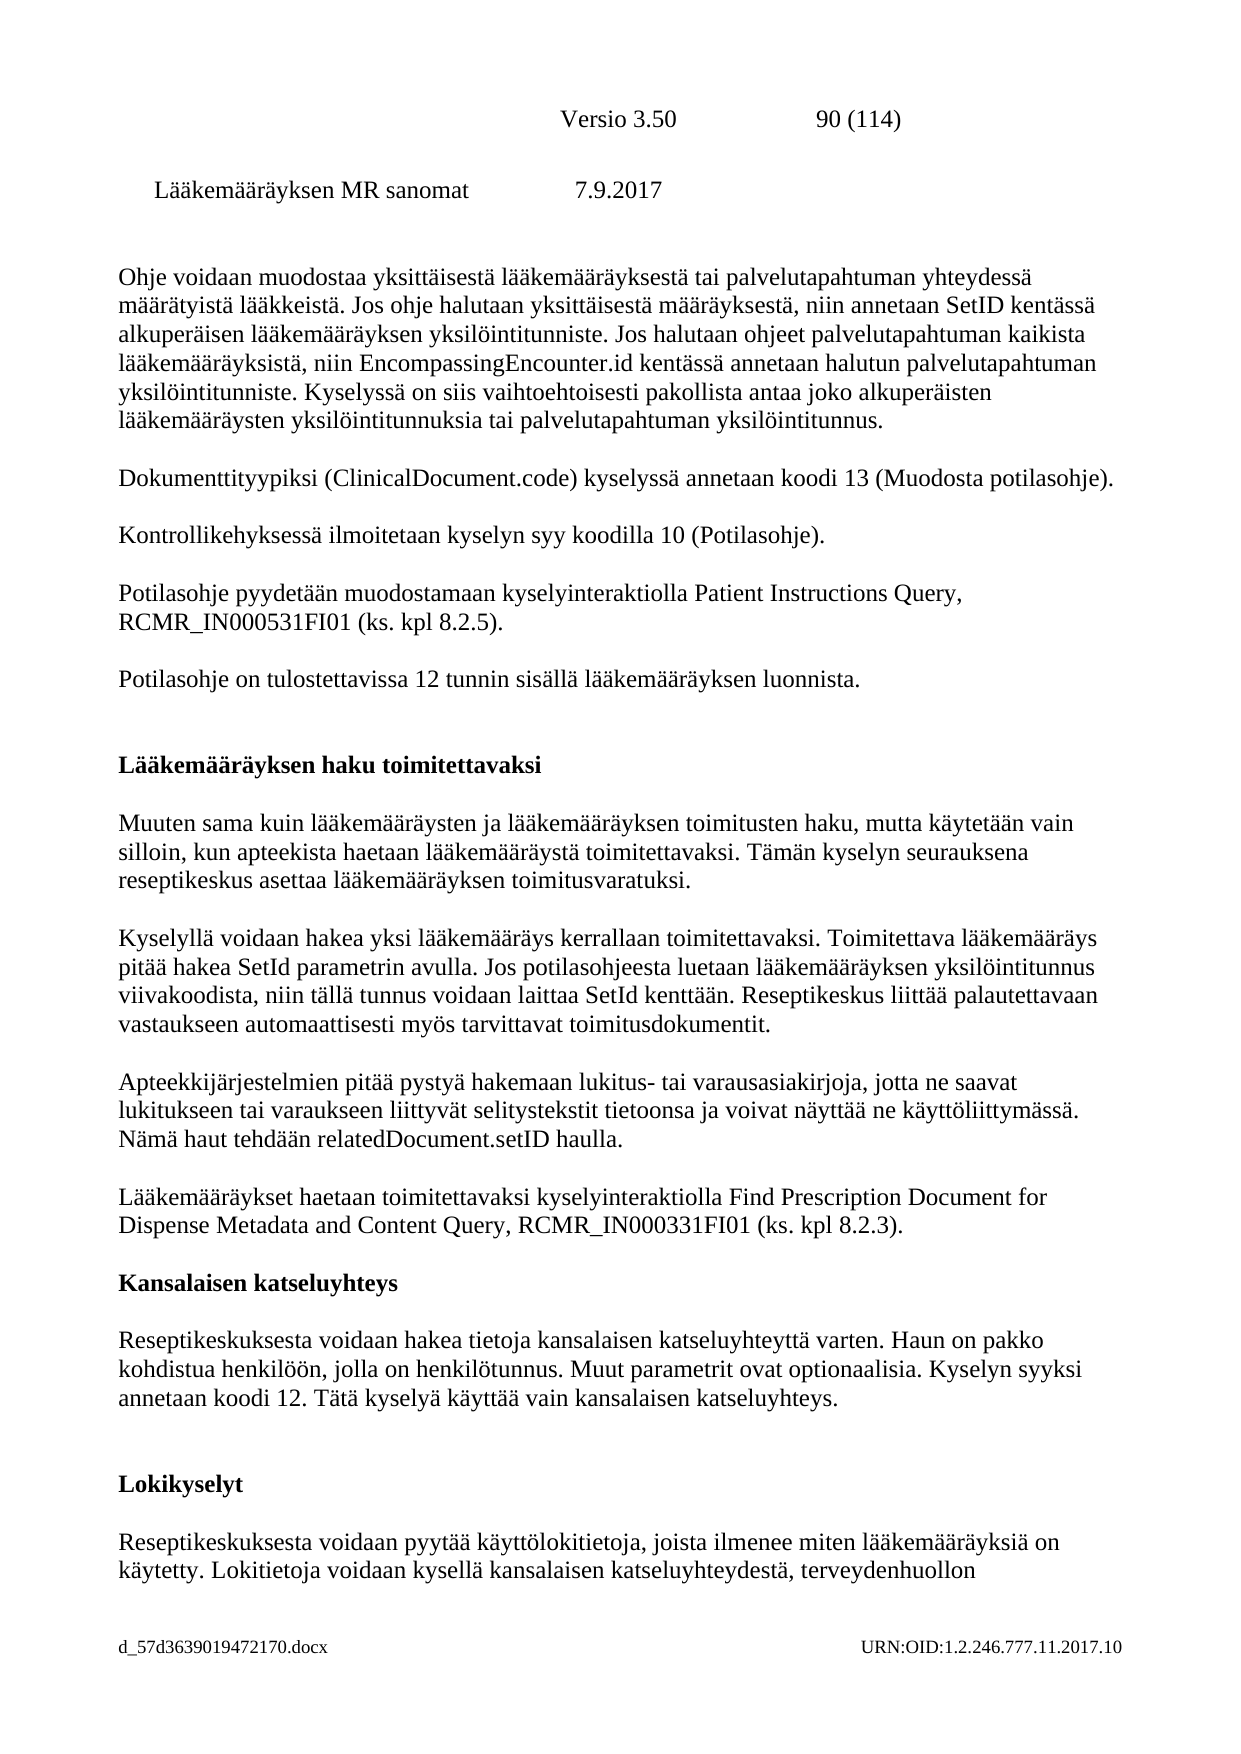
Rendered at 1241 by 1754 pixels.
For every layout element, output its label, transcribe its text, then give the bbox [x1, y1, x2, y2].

text Muuten sama kuin lääkemääräysten ja lääkemääräyksen toimitusten haku, mutta käytetään vain silloin, kun apteekista haetaan lääkemääräystä toimitettavaksi. Tämän kyselyn seurauksena reseptikeskus asettaa lääkemääräyksen toimitusvaratuksi. [118, 808, 1122, 894]
text Lääkemääräyksen haku toimitettavaksi [118, 751, 1122, 779]
text Potilasohje on tulostettavissa 12 tunnin sisällä lääkemääräyksen luonnista. [118, 664, 1122, 693]
text Lokikyselyt [118, 1469, 1122, 1498]
text Kontrollikehyksessä ilmoitetaan kyselyn syy koodilla 10 (Potilasohje). [118, 521, 1122, 549]
text Dokumenttityypiksi (ClinicalDocument.code) kyselyssä annetaan koodi 13 (Muodosta potilasohje). [118, 463, 1122, 492]
text Apteekkijärjestelmien pitää pystyä hakemaan lukitus- tai varausasiakirjoja, jotta ne saavat lukitukseen tai varaukseen liittyvät selitystekstit tietoonsa ja voivat näyttää ne käyttöliittymässä. Nämä haut tehdään relatedDocument.setID haulla. [118, 1067, 1122, 1153]
text Reseptikeskuksesta voidaan hakea tietoja kansalaisen katseluyhteyttä varten. Haun on pakko kohdistua henkilöön, jolla on henkilötunnus. Muut parametrit ovat optionaalisia. Kyselyn syyksi annetaan koodi 12. Tätä kyselyä käyttää vain kansalaisen katseluyhteys. [118, 1326, 1122, 1412]
text Kyselyllä voidaan hakea yksi lääkemääräys kerrallaan toimitettavaksi. Toimitettava lääkemääräys pitää hakea SetId parametrin avulla. Jos potilasohjeesta luetaan lääkemääräyksen yksilöintitunnus viivakoodista, niin tällä tunnus voidaan laittaa SetId kenttään. Reseptikeskus liittää palautettavaan vastaukseen automaattisesti myös tarvittavat toimitusdokumentit. [118, 923, 1122, 1038]
text Kansalaisen katseluyhteys [118, 1268, 1122, 1297]
text Potilasohje pyydetään muodostamaan kyselyinteraktiolla Patient Instructions Query, RCMR_IN000531FI01 (ks. kpl 8.2.6). [118, 578, 1122, 636]
text Lääkemääräykset haetaan toimitettavaksi kyselyinteraktiolla Find Prescription Document for Dispense Metadata and Content Query, RCMR_IN000331FI01 (ks. kpl 8.2.4). [118, 1182, 1122, 1239]
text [118, 1527, 1122, 1584]
text Ohje voidaan muodostaa yksittäisestä lääkemääräyksestä tai palvelutapahtuman yhteydessä määrätyistä lääkkeistä. Jos ohje halutaan yksittäisestä määräyksestä, niin annetaan SetID kentässä alkuperäisen lääkemääräyksen yksilöintitunniste. Jos halutaan ohjeet palvelutapahtuman kaikista lääkemääräyksistä, niin EncompassingEncounter.id kentässä annetaan halutun palvelutapahtuman yksilöintitunniste. Kyselyssä on siis vaihtoehtoisesti pakollista antaa joko alkuperäisten lääkemääräysten yksilöintitunnuksia tai palvelutapahtuman yksilöintitunnus. [118, 262, 1122, 434]
